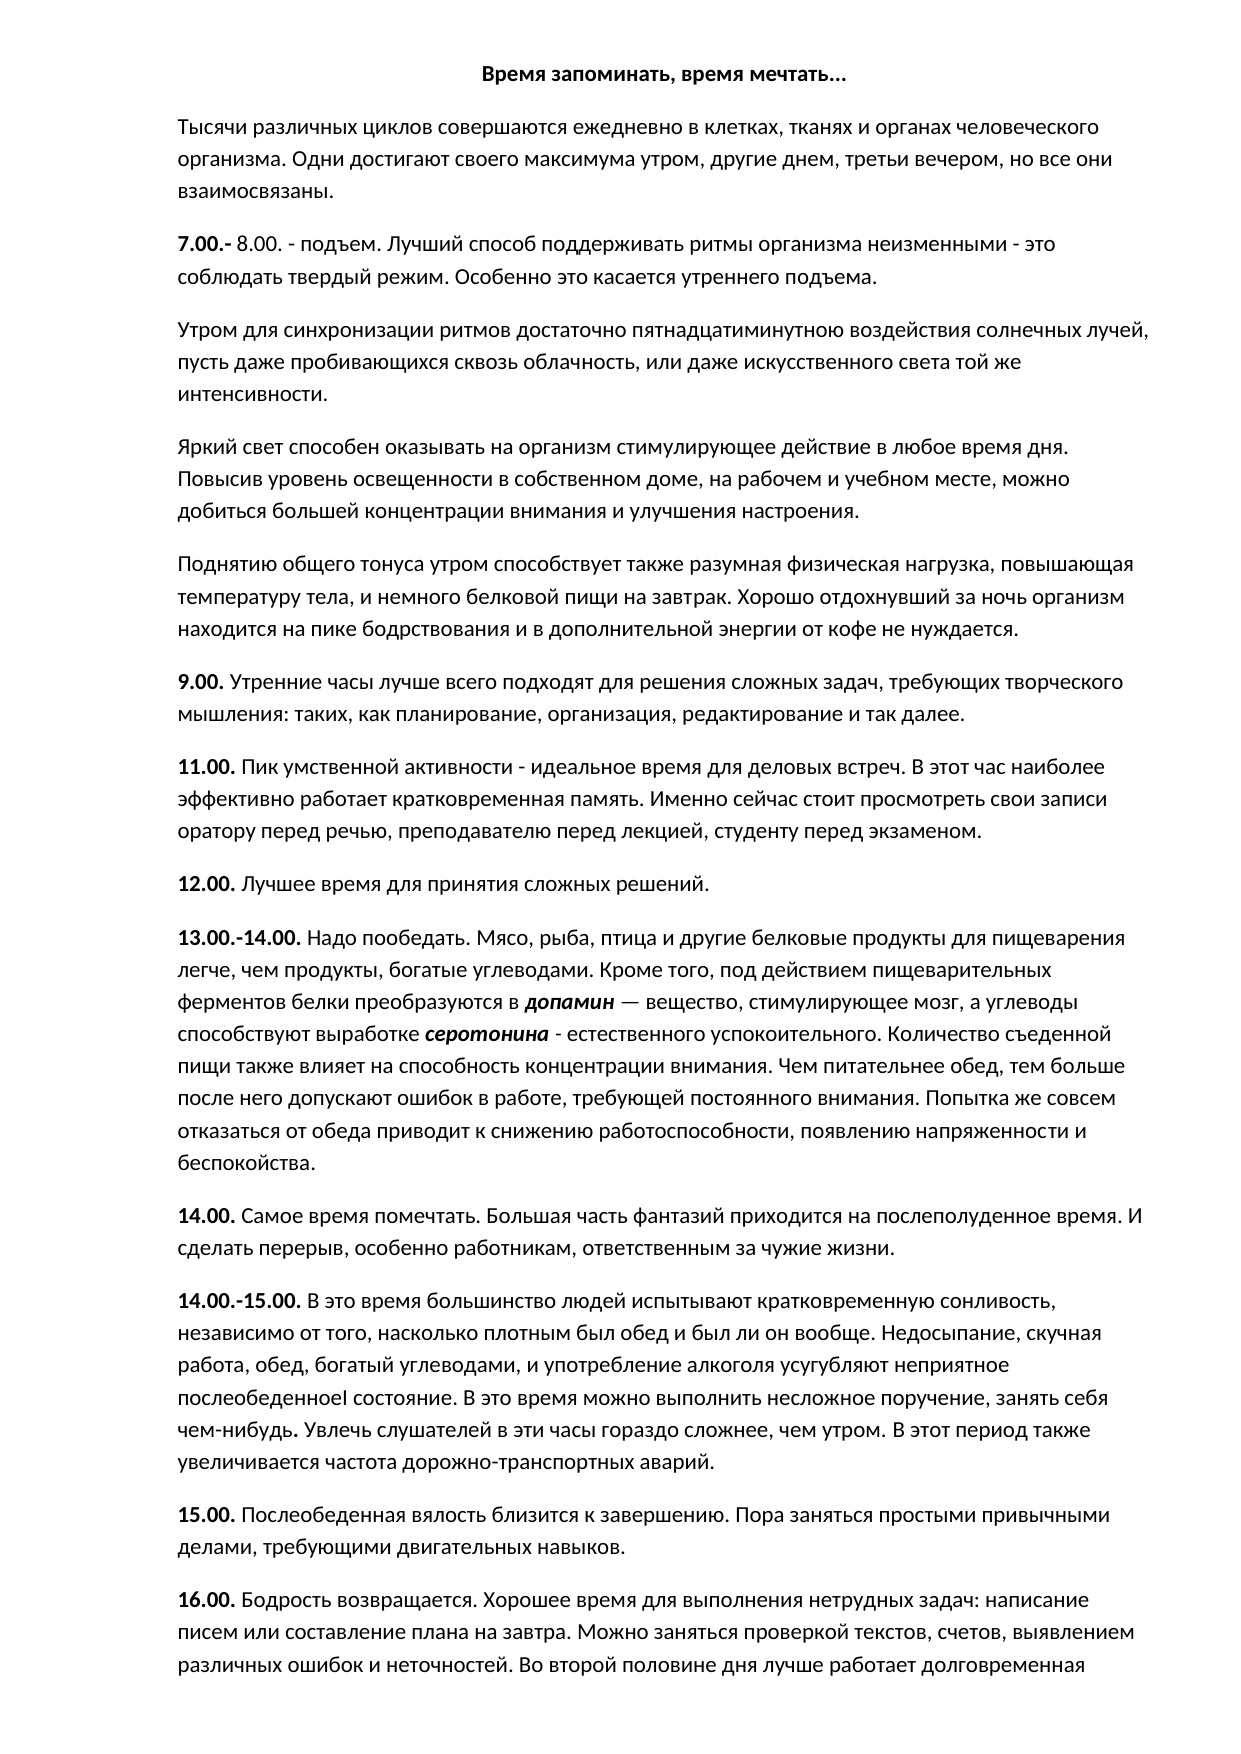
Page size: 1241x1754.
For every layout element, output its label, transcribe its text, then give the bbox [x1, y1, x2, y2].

text 9.00. Утренние часы лучше всего подходят для решения сложных задач, требующих творческого мышления: таких, как планирование, организация, редактирование и так далее. [177, 667, 1152, 727]
text 11.00. Пик умственной активности - идеальное время для деловых встреч. В этот час наиболее эффективно работает кратковременная память. Именно сейчас стоит просмотреть свои записи оратору перед речью, преподавателю перед лекцией, студенту перед экзаменом. [177, 752, 1152, 844]
text Поднятию общего тонуса утром способствует также разумная физическая нагрузка, повышающая температуру тела, и немного белковой пищи на завтрак. Хорошо отдохнувший за ночь организм находится на пике бодрствования и в дополнительной энергии от кофе не нуждается. [177, 549, 1152, 642]
text 13.00.-14.00. Надо пообедать. Мясо, рыба, птица и другие белковые продукты для пищеварения легче, чем продукты, богатые углеводами. Кроме того, под действием пищеварительных ферментов белки преобразуются в допамин — вещество, стимулирующее мозг, а углеводы способствуют выработке серотонина - естественного успокоительного. Количество съеденной пищи также влияет на способность концентрации внимания. Чем питательнее обед, тем больше после него допускают ошибок в работе, требующей постоянного внимания. Попытка же совсем отказаться от обеда приводит к снижению работоспособности, появлению напряженности и беспокойства. [177, 923, 1152, 1176]
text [177, 1585, 1152, 1678]
text 15.00. Послеобеденная вялость близится к завершению. Пора заняться простыми привычными делами, требующими двигательных навыков. [177, 1500, 1152, 1560]
text Яркий свет способен оказывать на организм стимулирующее действие в любое время дня. Повысив уровень освещенности в собственном доме, на рабочем и учебном месте, можно добиться большей концентрации внимания и улучшения настроения. [177, 432, 1152, 524]
text 14.00.-15.00. В это время большинство людей испытывают кратковременную сонливость, независимо от того, насколько плотным был обед и был ли он вообще. Недосыпание, скучная работа, обед, богатый углеводами, и употребление алкоголя усугубляют неприятное послеобеденноеI состояние. В это время можно выполнить несложное поручение, занять себя чем-нибудь. Увлечь слушателей в эти часы гораздо сложнее, чем утром. В этот период также увеличивается частота дорожно-транспортных аварий. [177, 1286, 1152, 1475]
text Тысячи различных циклов совершаются ежедневно в клетках, тканях и органах человеческого организма. Одни достигают своего максимума утром, другие днем, третьи вечером, но все они взаимосвязаны. [177, 112, 1152, 204]
text 7.00.- 8.00. - подъем. Лучший способ поддерживать ритмы организма неизменными - это соблюдать твердый режим. Особенно это касается утреннего подъема. [177, 229, 1152, 290]
text 12.00. Лучшее время для принятия сложных решений. [177, 869, 1152, 898]
text Время запоминать, время мечтать... [177, 59, 1152, 87]
text 14.00. Самое время помечтать. Большая часть фантазий приходится на послеполуденное время. И сделать перерыв, особенно работникам, ответственным за чужие жизни. [177, 1201, 1152, 1261]
text Утром для синхронизации ритмов достаточно пятнадцатиминутною воздействия солнечных лучей, пусть даже пробивающихся сквозь облачность, или даже искусственного света той же интенсивности. [177, 315, 1152, 407]
